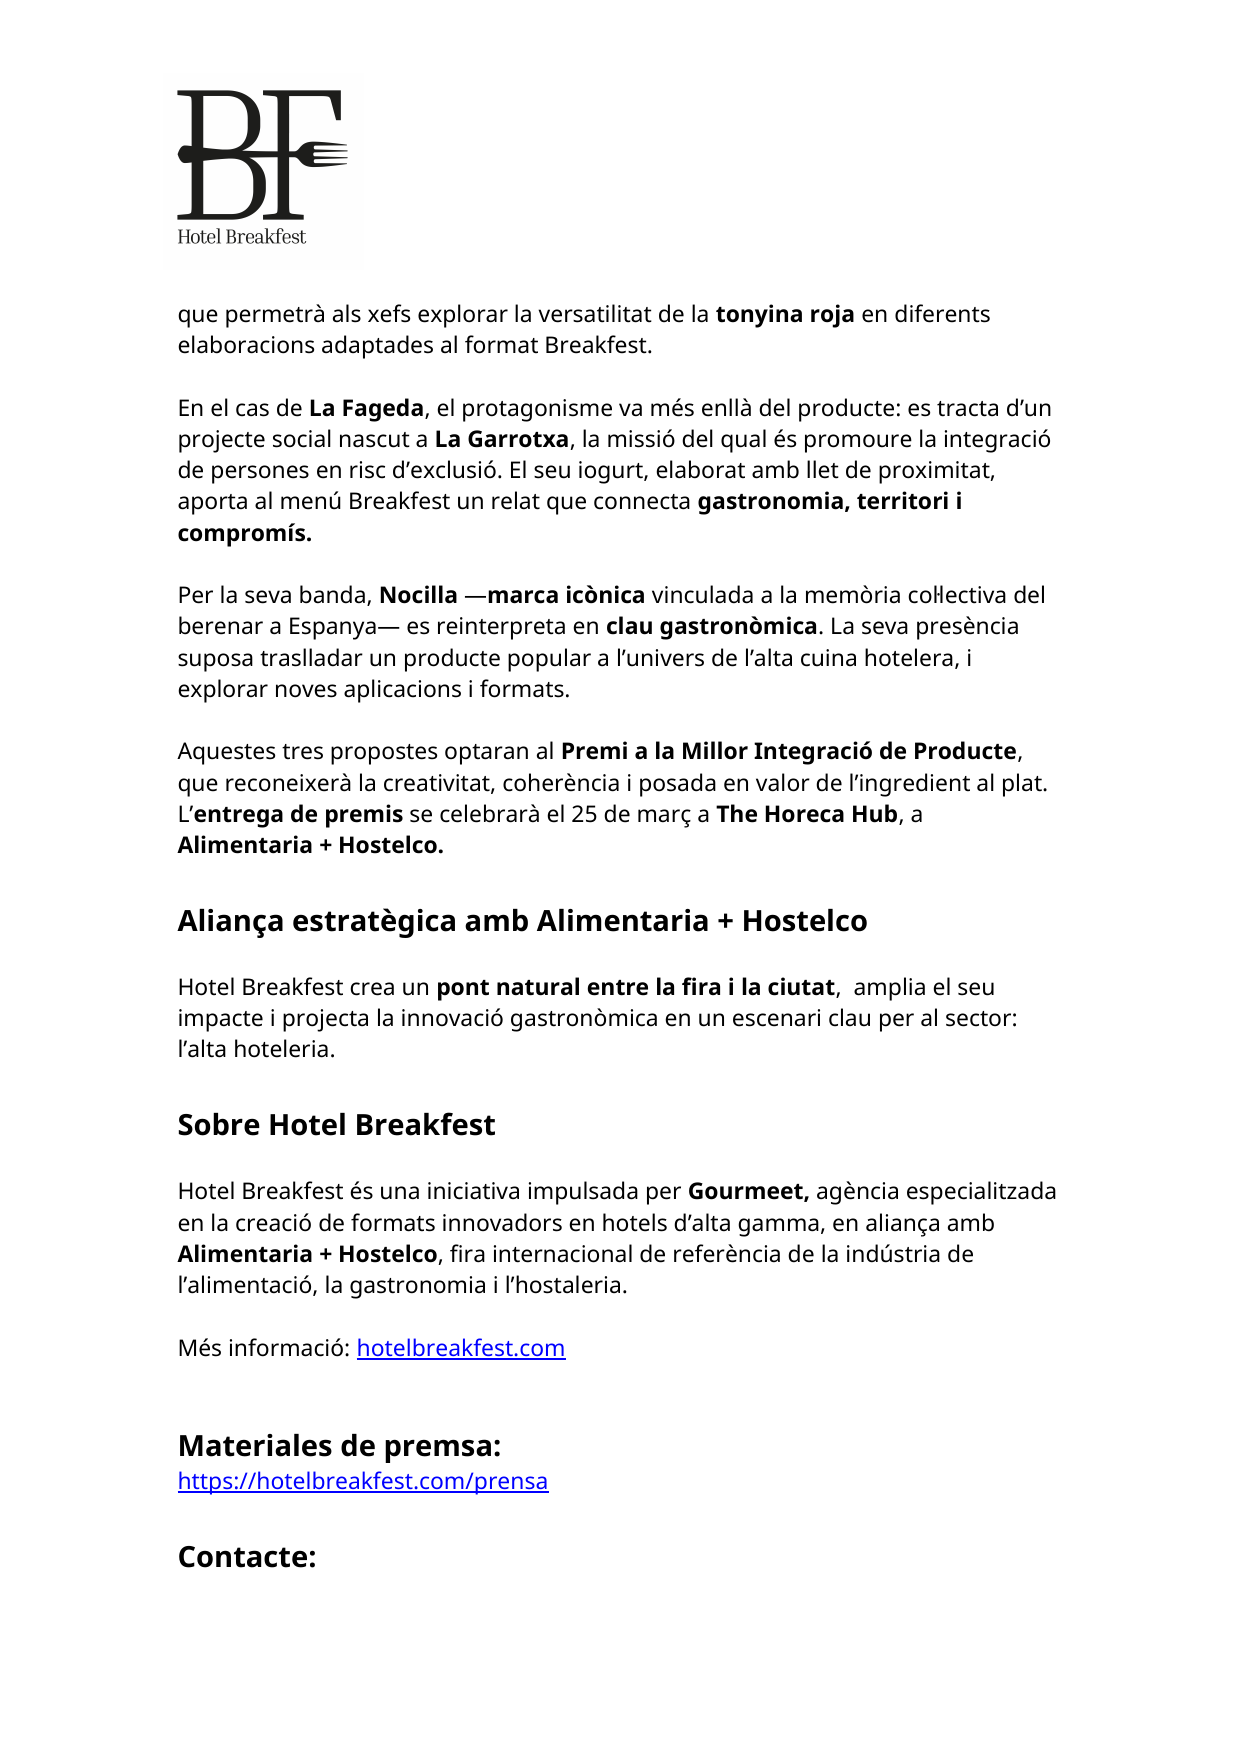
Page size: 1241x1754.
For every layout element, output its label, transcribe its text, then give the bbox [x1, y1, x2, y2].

text Aliança estratègica amb Alimentaria + Hostelco [177, 900, 1063, 939]
text Aquestes tres propostes optaran al Premi a la Millor Integració de Producte, que reconeixerà la creativitat, coherència i posada en valor de l’ingredient al plat. L’entrega de premis se celebrarà el 25 de març a The Horeca Hub, a Alimentaria + Hostelco. [177, 735, 1063, 860]
text Contacte: [177, 1536, 1063, 1576]
text https://hotelbreakfest.com/prensa [177, 1465, 1063, 1496]
text Hotel Breakfest és una iniciativa impulsada per Gourmeet, agència especialitzada en la creació de formats innovadors en hotels d’alta gamma, en aliança amb Alimentaria + Hostelco, fira internacional de referència de la indústria de l’alimentació, la gastronomia i l’hostaleria. [177, 1175, 1063, 1300]
text Sobre Hotel Breakfest [177, 1104, 1063, 1144]
text Més informació: hotelbreakfest.com [177, 1331, 1063, 1363]
text Hotel Breakfest crea un pont natural entre la fira i la ciutat, amplia el seu impacte i projecta la innovació gastronòmica en un escenari clau per al sector: l’alta hoteleria. [177, 971, 1063, 1064]
text En el cas de La Fageda, el protagonisme va més enllà del producte: es tracta d’un projecte social nascut a La Garrotxa, la missió del qual és promoure la integració de persones en risc d’exclusió. El seu iogurt, elaborat amb llet de proximitat, aporta al menú Breakfest un relat que connecta gastronomia, territori i compromís. [177, 391, 1063, 548]
text Per la seva banda, Nocilla —marca icònica vinculada a la memòria col·lectiva del berenar a Espanya— es reinterpreta en clau gastronòmica. La seva presència suposa traslladar un producte popular a l’univers de l’alta cuina hotelera, i explorar noves aplicacions i formats. [177, 579, 1063, 704]
text Materiales de premsa: [177, 1425, 1063, 1465]
picture [162, 73, 364, 270]
